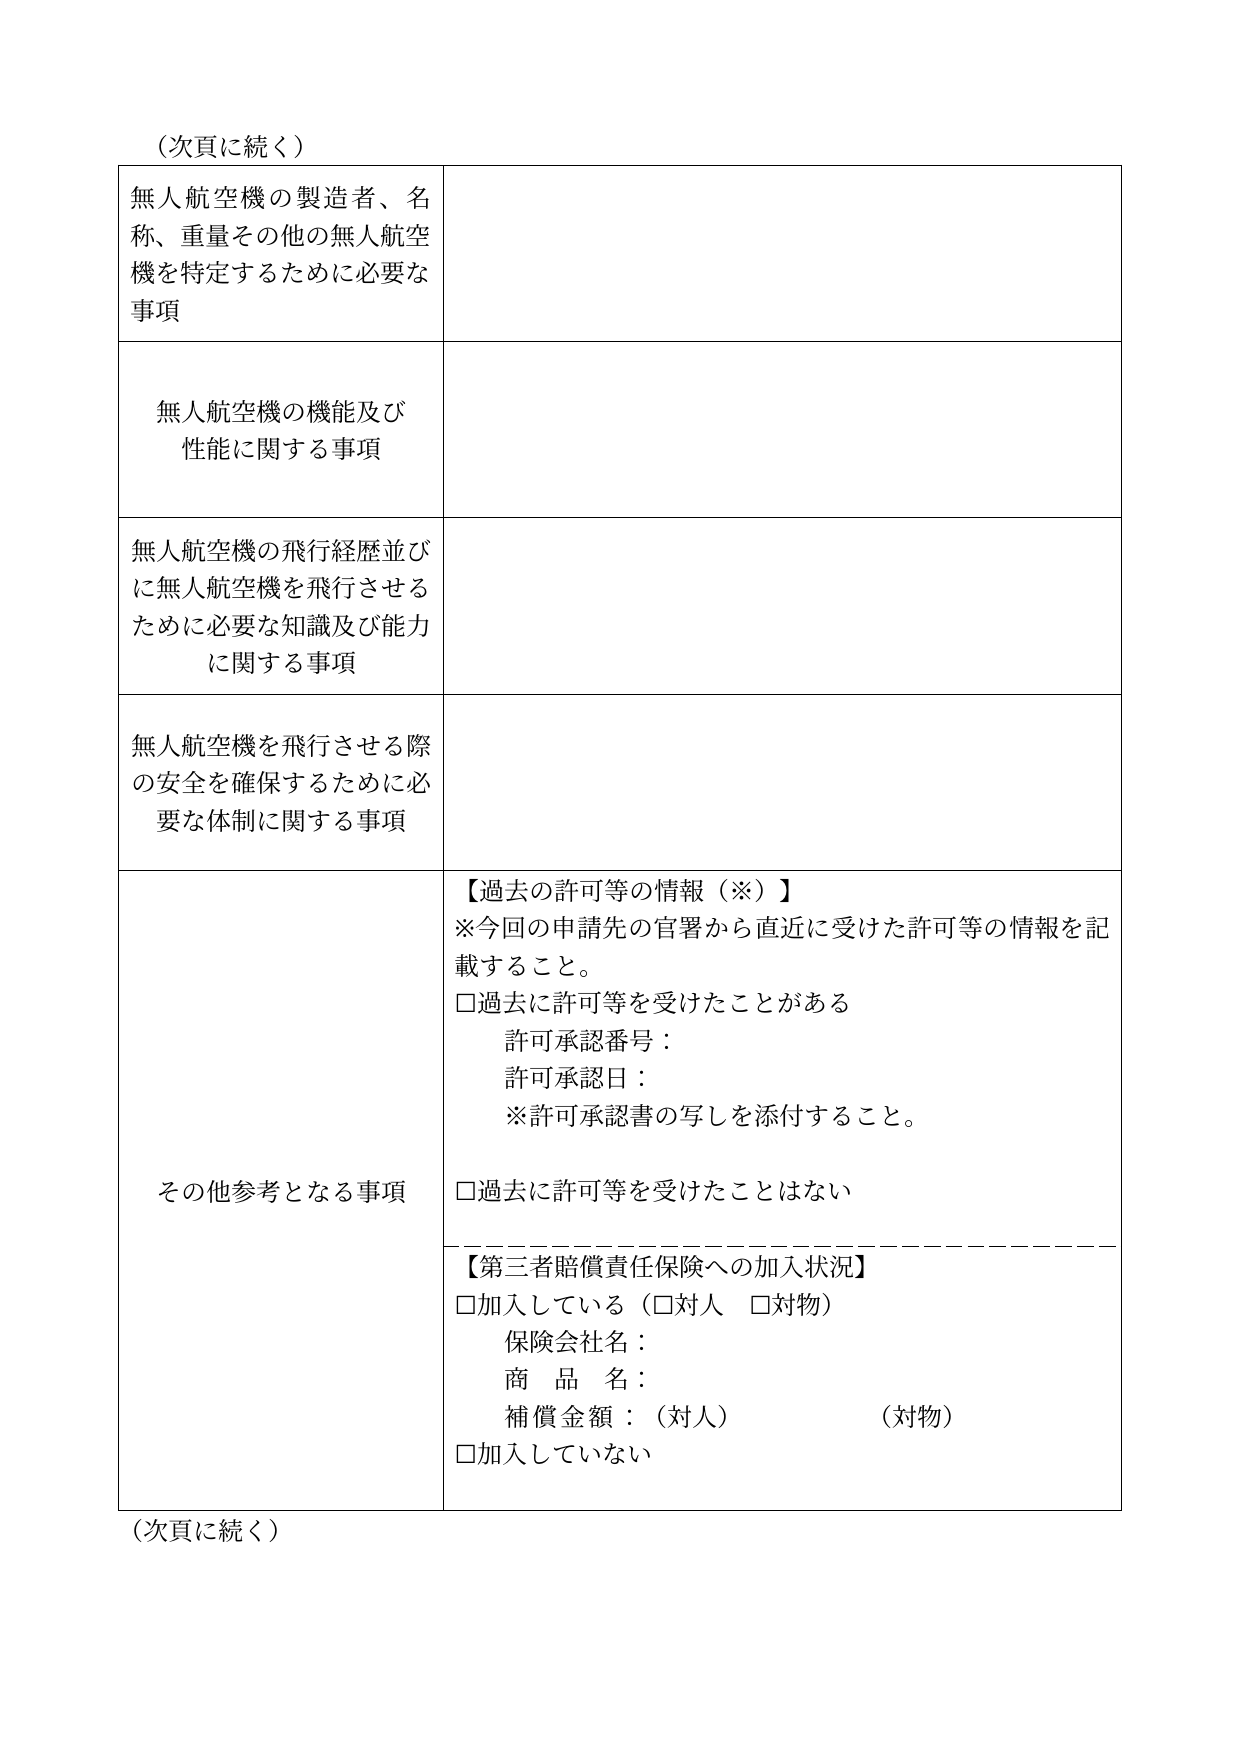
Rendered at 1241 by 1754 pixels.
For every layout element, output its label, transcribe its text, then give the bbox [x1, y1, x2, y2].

table_cell 無人航空機の機能及び 性能に関する事項 [119, 342, 443, 517]
table_cell [444, 342, 1121, 517]
table_cell [444, 695, 1121, 870]
table_cell 【第三者賠償責任保険への加入状況】 加入している（対人 対物） 保険会社名： 商 品 名： 補償金額：（対人） （対物） 加入していない [444, 1246, 1121, 1509]
table_cell 無人航空機の飛行経歴並びに無人航空機を飛行させるために必要な知識及び能力 に関する事項 [119, 518, 443, 693]
table_cell 無人航空機を飛行させる際の安全を確保するために必要な体制に関する事項 [119, 695, 443, 870]
table_cell その他参考となる事項 [119, 871, 443, 1509]
table_cell [444, 518, 1121, 693]
table_header 無人航空機の製造者、名称、重量その他の無人航空機を特定するために必要な事項 [119, 166, 443, 341]
text （次頁に続く） [118, 127, 1122, 164]
table_header [444, 166, 1121, 341]
text （次頁に続く） [118, 1511, 1122, 1548]
table_cell 【過去の許可等の情報（※）】 ※今回の申請先の官署から直近に受けた許可等の情報を記載すること。 過去に許可等を受けたことがある 許可承認番号： 許可承認日： ※許可承認書の写しを添付すること。 過去に許可等を受けたことはない [444, 871, 1121, 1246]
